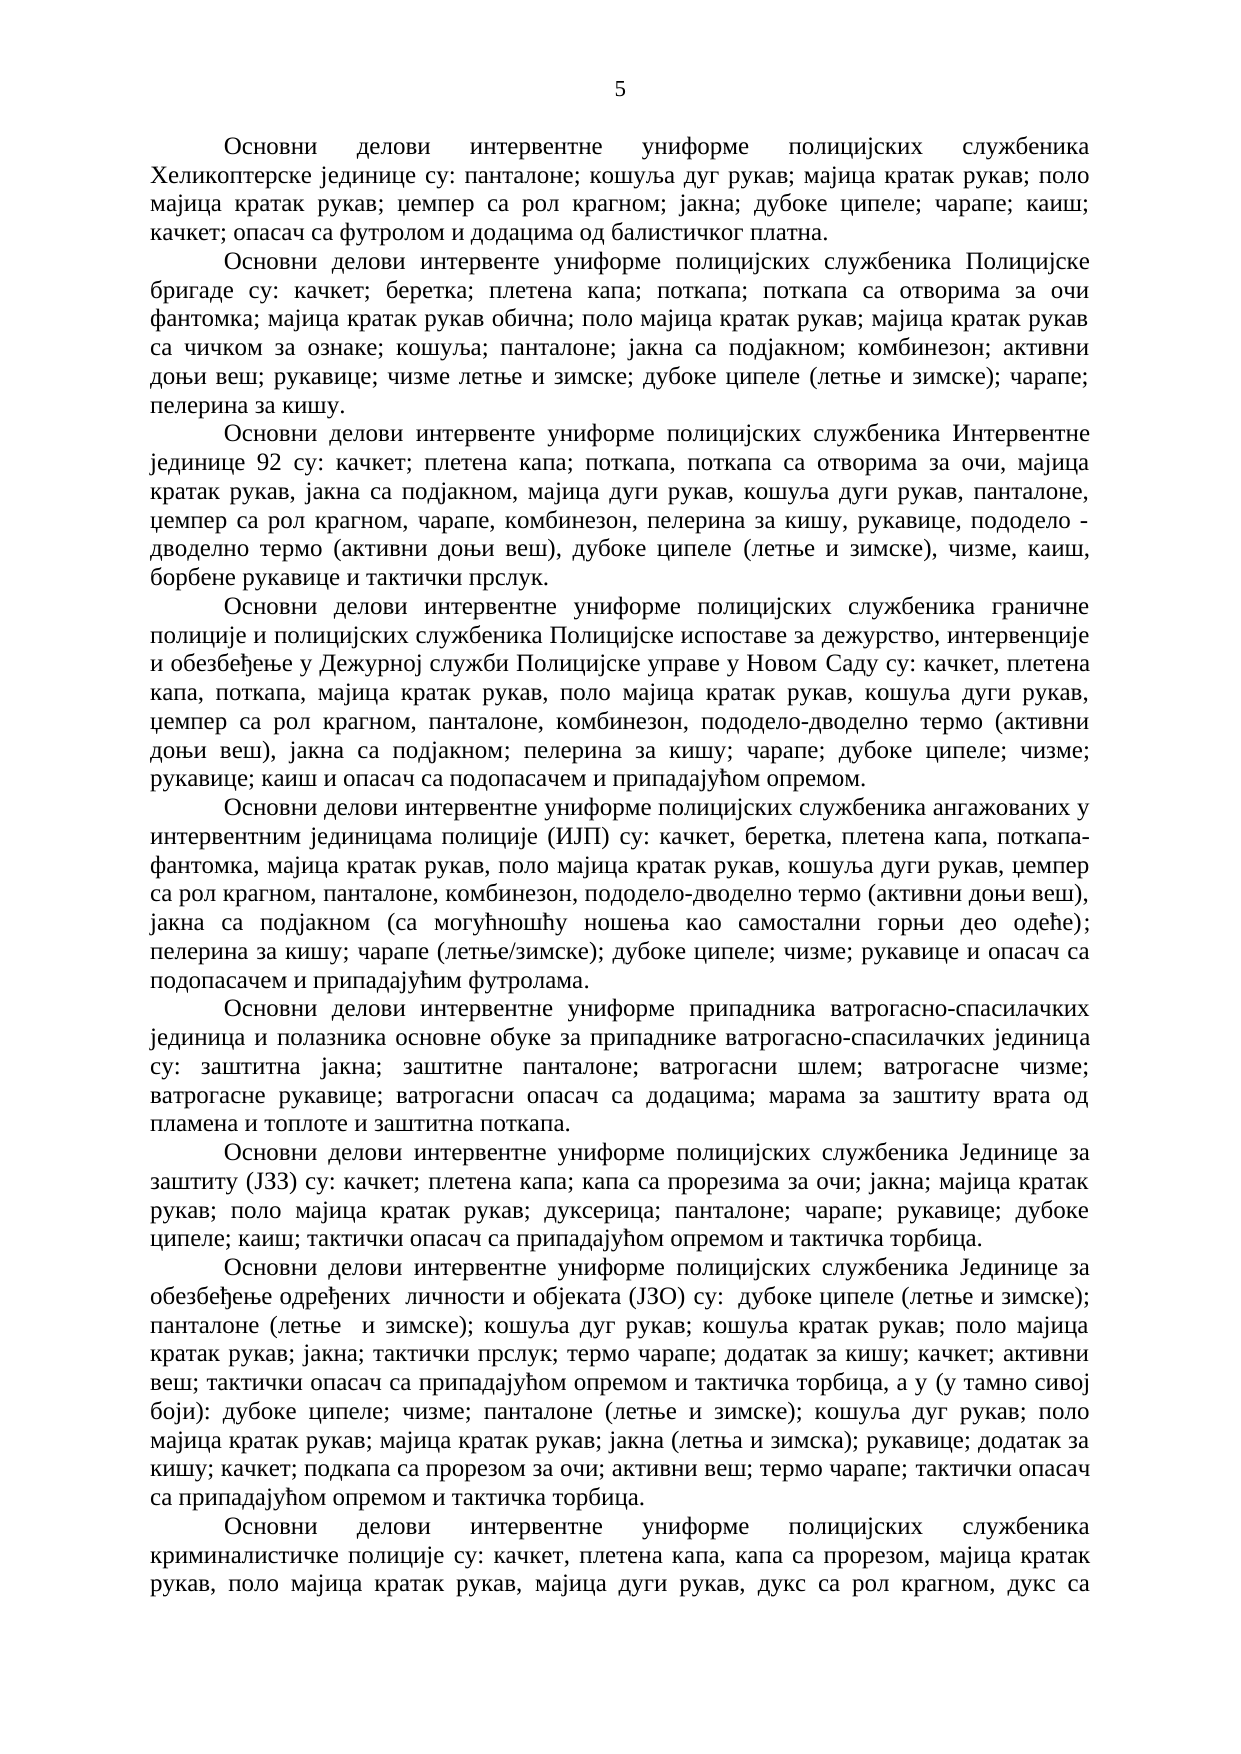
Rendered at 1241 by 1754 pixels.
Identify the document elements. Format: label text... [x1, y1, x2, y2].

text Основни делови интервентне униформе полицијских службеника Јединице за заштиту (ЈЗЗ) су: качкет; плетена капа; капа са прорезима за очи; јакна; мајица кратак рукав; поло мајица кратак рукав; дуксерица; панталоне; чарапе; рукавице; дубоке ципеле; каиш; тактички опасач са припадајућом опремом и тактичка торбица. [150, 1137, 1090, 1252]
text Основни делови интервентне униформе полицијских службеника граничне полиције и полицијских службеника Полицијске испоставе за дежурство, интервенције и обезбеђење у Дежурној служби Полицијске управе у Новом Саду су: качкет, плетена капа, поткапа, мајица кратак рукав, поло мајица кратак рукав, кошуља дуги рукав, џемпер са рол крагном, панталоне, комбинезон, пододело-дводелно термо (активни доњи веш), јакна са подјакном; пелерина за кишу; чарапе; дубоке ципеле; чизме; рукавице; каиш и опасач са подопасачем и припадајућом опремом. [150, 591, 1090, 792]
text Основни делови интервентне униформе полицијских службеника ангажованих у интервентним јединицама полиције (ИЈП) су: качкет, беретка, плетена капа, поткапа-фантомка, мајица кратак рукав, поло мајица кратак рукав, кошуља дуги рукав, џемпер са рол крагном, панталоне, комбинезон, пододело-дводелно термо (активни доњи веш), јакна са подјакном (са могућношћу ношења као самостални горњи део одеће); пелерина за кишу; чарапе (летње/зимске); дубоке ципеле; чизме; рукавице и опасач са подопасачем и припадајућим футролама. [150, 792, 1090, 993]
text Основни делови интервентне униформе полицијских службеника Хеликоптерске јединице су: панталоне; кошуља дуг рукав; мајица кратак рукав; поло мајица кратак рукав; џемпер са рол крагном; јакна; дубоке ципеле; чарапе; каиш; качкет; опасач са футролом и додацима од балистичког платна. [150, 131, 1090, 246]
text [150, 1511, 1090, 1597]
text Основни делови интервентне униформе полицијских службеника Јединице за обезбеђење одређених личности и објеката (ЈЗО) су: дубоке ципеле (летње и зимске); панталоне (летње и зимске); кошуља дуг рукав; кошуља кратак рукав; поло мајица кратак рукав; јакна; тактички прслук; термо чарапе; додатак за кишу; качкет; активни веш; тактички опасач са припадајућом опремом и тактичка торбица, а у (у тамно сивој боји): дубоке ципеле; чизме; панталоне (летње и зимске); кошуља дуг рукав; поло мајица кратак рукав; мајица кратак рукав; јакна (летња и зимска); рукавице; додатак за кишу; качкет; подкапа са прорезом за очи; активни веш; термо чарапе; тактички опасач са припадајућом опремом и тактичка торбица. [150, 1252, 1090, 1511]
text Основни делови интервентне униформе припадника ватрогасно-спасилачких јединица и полазника основне обуке за припаднике ватрогасно-спасилачких јединица су: заштитна јакна; заштитне панталоне; ватрогасни шлем; ватрогасне чизме; ватрогасне рукавице; ватрогасни опасач са додацима; марама за заштиту врата од пламена и топлоте и заштитна поткапа. [150, 993, 1090, 1137]
list Основни делови интервенте униформе полицијских службеника Полицијске бригаде су: качкет; беретка; плетена капа; поткапа; поткапа са отворима за очи фантомка; мајица кратак рукав обична; поло мајица кратак рукав; мајица кратак рукав са чичком за ознаке; кошуља; панталоне; јакна са подјакном; комбинезон; активни доњи веш; рукавице; чизме летње и зимске; дубоке ципеле (летње и зимске); чарапе; пелерина за кишу. [150, 246, 1090, 418]
text Основни делови интервенте униформе полицијских службеника Интервентне јединице 92 су: качкет; плетена капа; поткапа, поткапа са отворима за очи, мајица кратак рукав, јакна са подјакном, мајица дуги рукав, кошуља дуги рукав, панталоне, џемпер са рол крагном, чарапе, комбинезон, пелерина за кишу, рукавице, пододело - дводелно термо (активни доњи веш), дубоке ципеле (летње и зимске), чизме, каиш, борбене рукавице и тактички прслук. [150, 418, 1090, 591]
